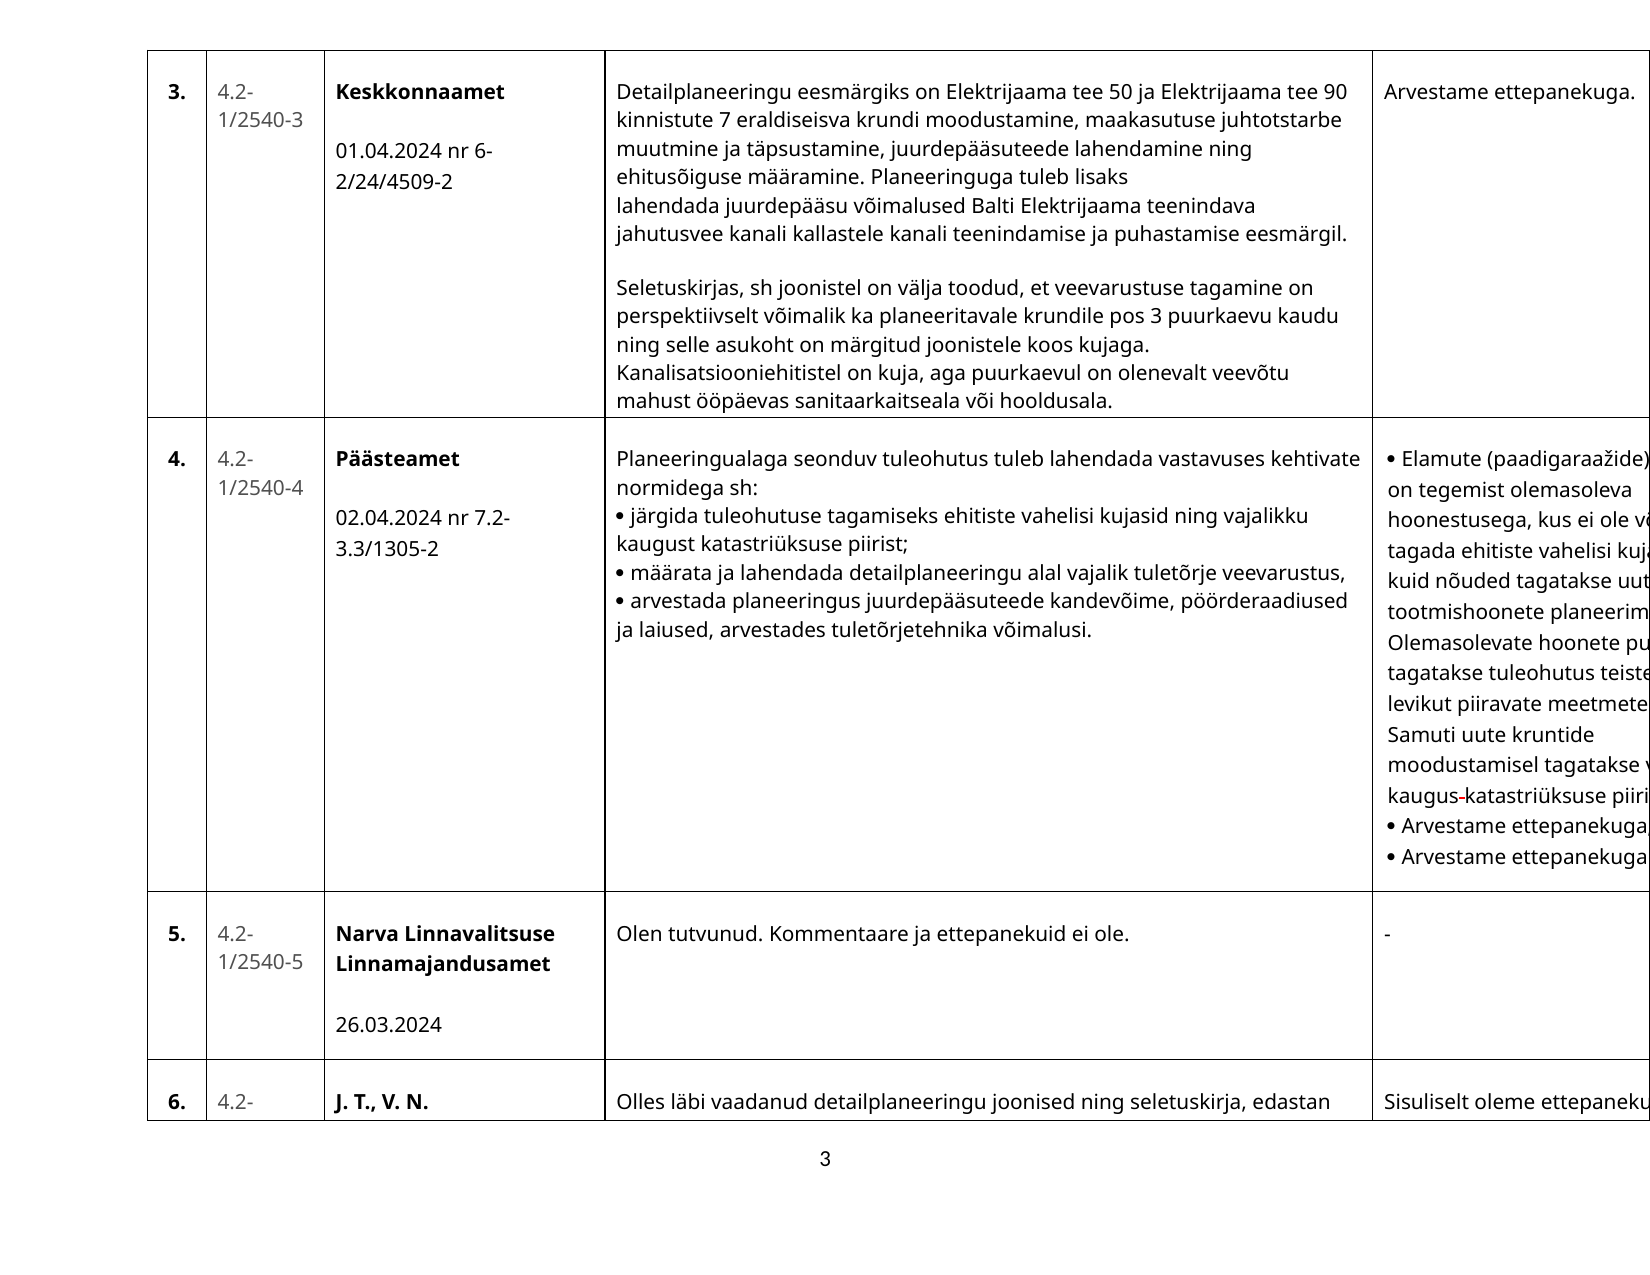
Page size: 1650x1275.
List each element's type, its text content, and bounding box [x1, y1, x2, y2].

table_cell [1373, 1060, 1649, 1120]
table_cell Detailplaneeringu eesmärgiks on Elektrijaama tee 50 ja Elektrijaama tee 90 kinnistute 7 eraldiseisva krundi moodustamine, maakasutuse juhtotstarbe muutmine ja täpsustamine, juurdepääsuteede lahendamine ning ehitusõiguse määramine. Planeeringuga tuleb lisaks lahendada juurdepääsu võimalused Balti Elektrijaama teenindava jahutusvee kanali kallastele kanali teenindamise ja puhastamise eesmärgil. Seletuskirjas, sh joonistel on välja toodud, et veevarustuse tagamine on perspektiivselt võimalik ka planeeritavale krundile pos 3 puurkaevu kaudu ning selle asukoht on märgitud joonistele koos kujaga. Kanalisatsiooniehitistel on kuja, aga puurkaevul on olenevalt veevõtu mahust ööpäevas sanitaarkaitseala või hooldusala. [606, 51, 1372, 417]
table_cell Päästeamet 02.04.2024 nr 7.2-3.3/1305-2 [325, 418, 604, 891]
table_cell Elamute (paadigaraažide) juhul on tegemist olemasoleva hoonestusega, kus ei ole võimalik tagada ehitiste vahelisi kujasid, kuid nõuded tagatakse uute tootmishoonete planeerimisel. Olemasolevate hoonete puhul tagatakse tuleohutus teiste tule levikut piiravate meetmetega. Samuti uute kruntide moodustamisel tagatakse vajalik kaugus katastriüksuse piirist; Arvestame ettepanekuga; Arvestame ettepanekuga. [1373, 418, 1649, 891]
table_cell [1373, 51, 1649, 417]
table_cell 6. [148, 1060, 206, 1120]
table_cell Olen tutvunud. Kommentaare ja ettepanekuid ei ole. [606, 892, 1372, 1059]
table_cell 3. [148, 51, 206, 417]
table_cell Keskkonnaamet 01.04.2024 nr 6-2/24/4509-2 [325, 51, 604, 417]
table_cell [325, 1060, 604, 1120]
table_cell Narva Linnavalitsuse Linnamajandusamet 26.03.2024 [325, 892, 604, 1059]
table_cell 4.2-1/2540-5 [207, 892, 324, 1059]
table_cell 4.2-1/2540-3 [207, 51, 324, 417]
table_cell - [1373, 892, 1649, 1059]
table_cell Planeeringualaga seonduv tuleohutus tuleb lahendada vastavuses kehtivate normidega sh: järgida tuleohutuse tagamiseks ehitiste vahelisi kujasid ning vajalikku kaugust katastriüksuse piirist; määrata ja lahendada detailplaneeringu alal vajalik tuletõrje veevarustus, arvestada planeeringus juurdepääsuteede kandevõime, pöörderaadiused ja laiused, arvestades tuletõrjetehnika võimalusi. [606, 418, 1372, 891]
table_cell 5. [148, 892, 206, 1059]
table_cell 4.2-1/2540-6 [207, 1060, 324, 1120]
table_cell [606, 1060, 1372, 1120]
table_cell 4. [148, 418, 206, 891]
table_cell 4.2-1/2540-4 [207, 418, 324, 891]
